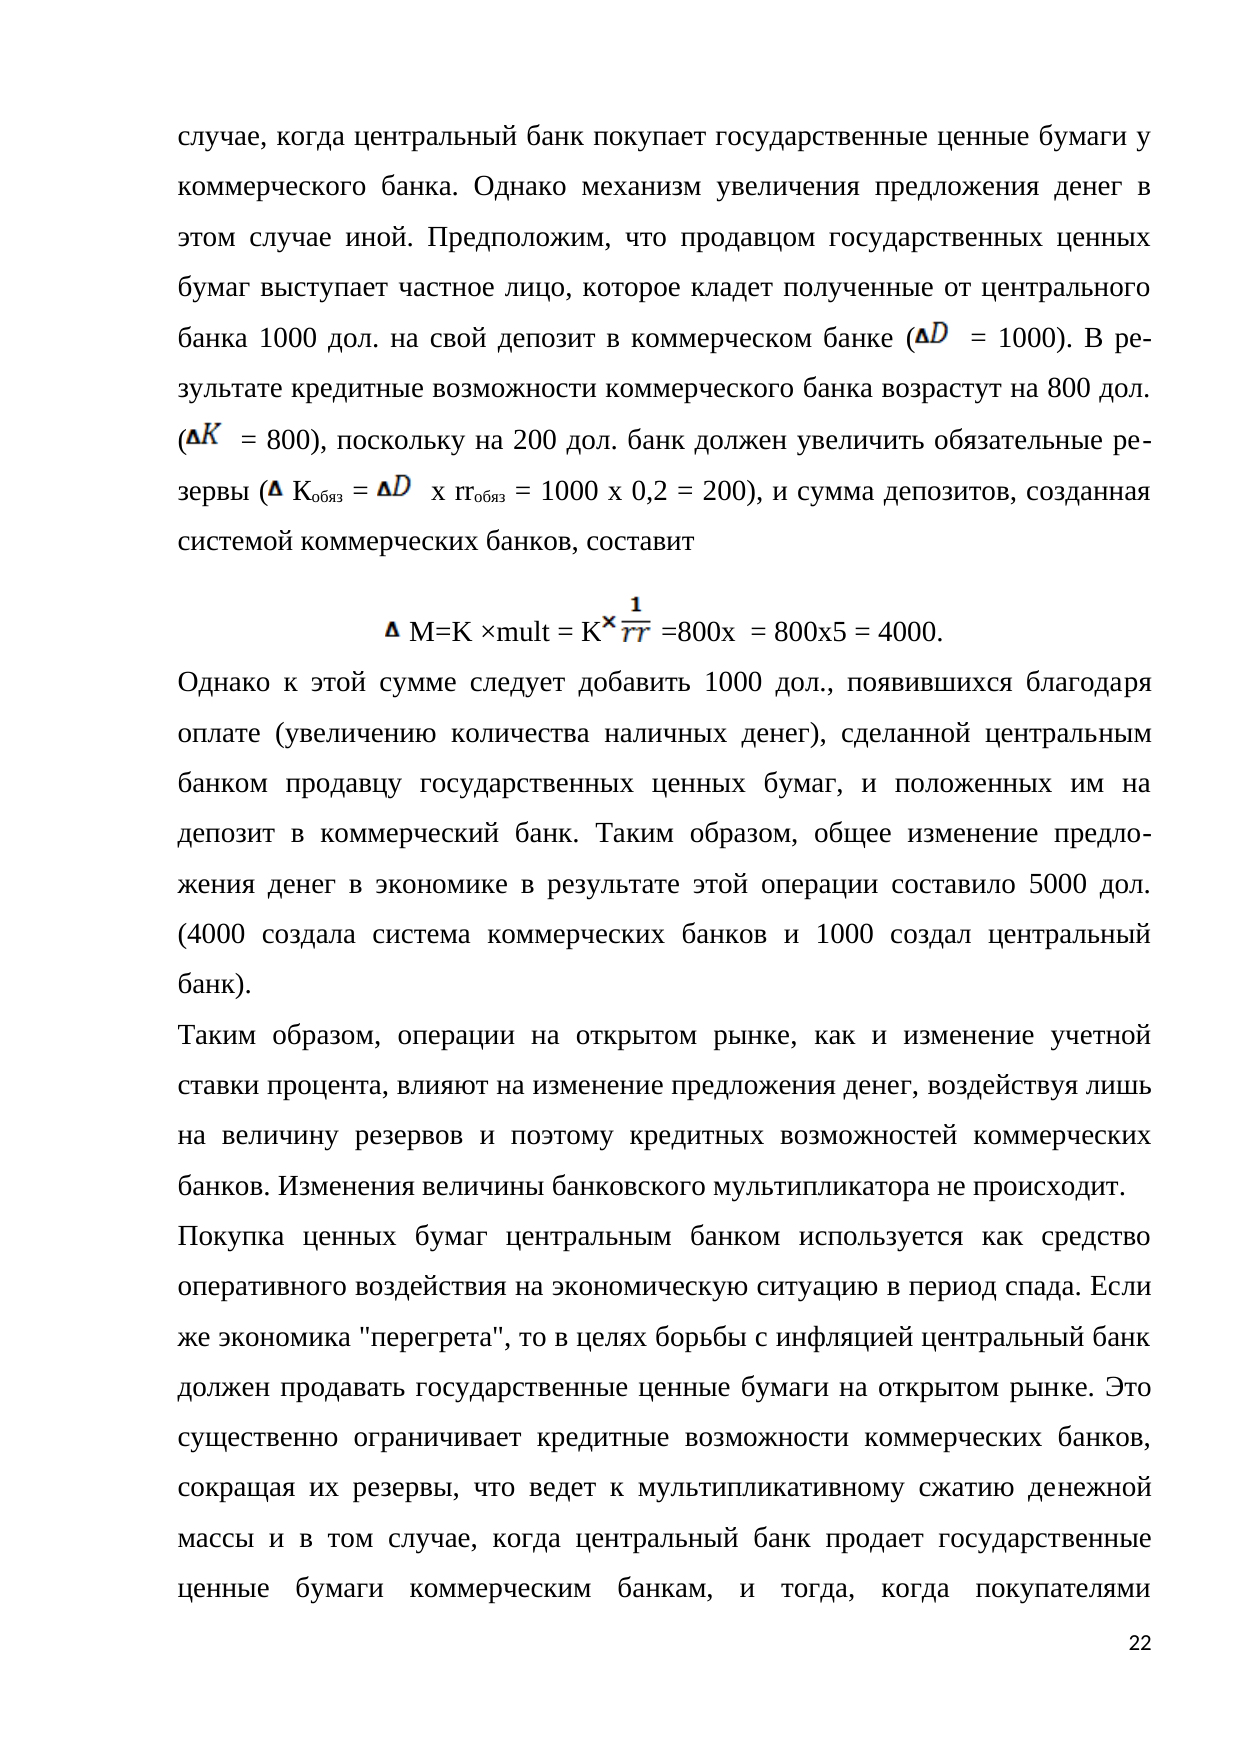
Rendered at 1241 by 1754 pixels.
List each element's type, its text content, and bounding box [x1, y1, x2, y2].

picture [377, 472, 422, 501]
text М=K ×mult = K =800х = 800x5 = 4000. [177, 594, 1152, 648]
picture [186, 420, 231, 449]
picture [268, 476, 292, 501]
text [177, 1218, 1152, 1604]
text Таким образом, операции на открытом рынке, как и изменение учетной ставки процента, влияют на изменение предложения денег, воздействуя лишь на величину резервов и поэтому кредитных возможностей коммерческих банков. Изменения величины банковского мультипликатора не происходит. [177, 1017, 1152, 1201]
picture [915, 319, 959, 348]
picture [601, 594, 654, 642]
picture [385, 617, 409, 642]
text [177, 118, 1152, 557]
text Однако к этой сумме следует добавить 1000 дол., появившихся благодаря оплате (увеличению количества наличных денег), сделанной центральным банком продавцу государственных ценных бумаг, и положенных им на депозит в коммерческий банк. Таким образом, общее изменение предложения денег в экономике в результате этой операции составило 5000 дол. (4000 создала система коммерческих банков и 1000 создал центральный банк). [177, 664, 1152, 1000]
